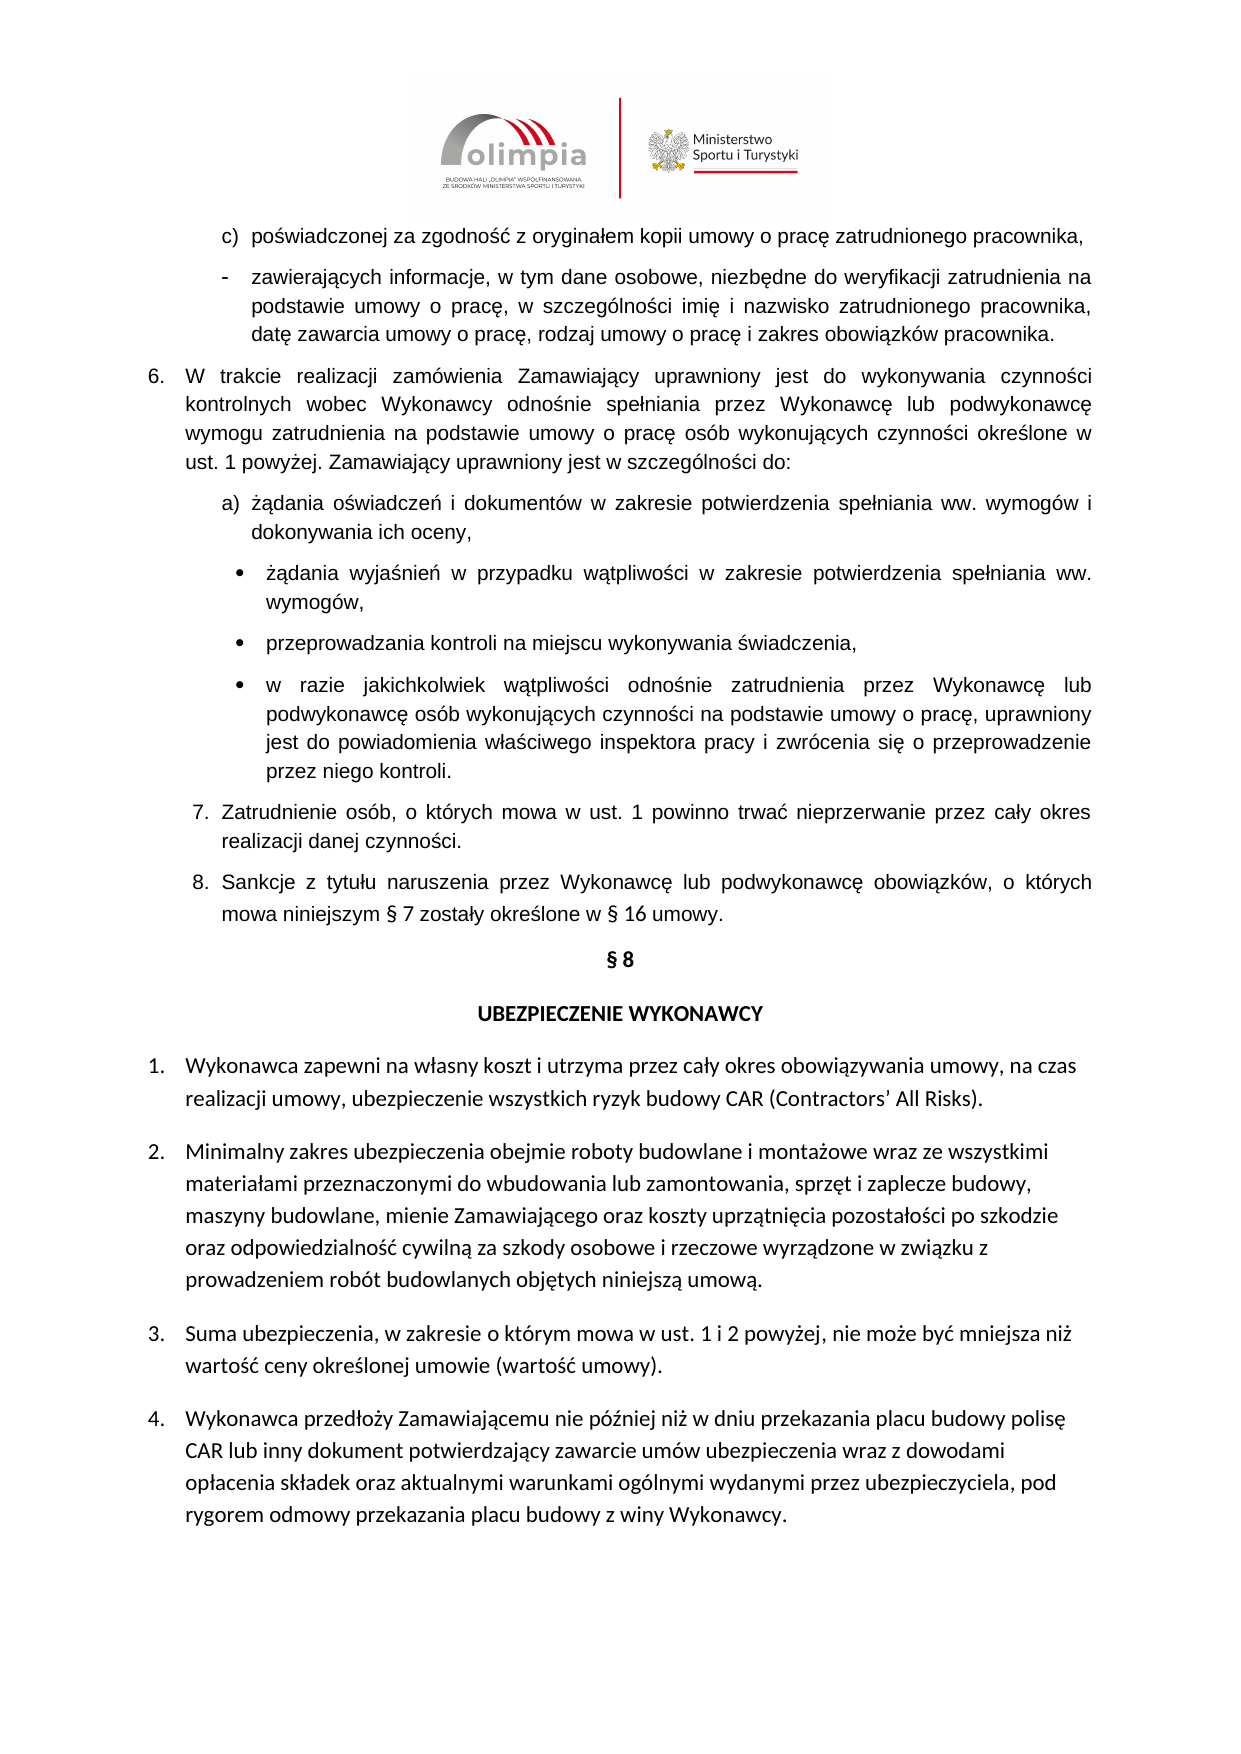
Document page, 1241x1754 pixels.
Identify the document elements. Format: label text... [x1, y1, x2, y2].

picture [408, 73, 832, 224]
list Minimalny zakres ubezpieczenia obejmie roboty budowlane i montażowe wraz ze wszystkimi materiałami przeznaczonymi do wbudowania lub zamontowania, sprzęt i zaplecze budowy, maszyny budowlane, mienie Zamawiającego oraz koszty uprzątnięcia pozostałości po szkodzie oraz odpowiedzialność cywilną za szkody osobowe i rzeczowe wyrządzone w związku z prowadzeniem robót budowlanych objętych niniejszą umową. [148, 1137, 1093, 1294]
list żądania oświadczeń i dokumentów w zakresie potwierdzenia spełniania ww. wymogów i dokonywania ich oceny, [221, 491, 1093, 544]
list Suma ubezpieczenia, w zakresie o którym mowa w ust. 1 i 2 powyżej, nie może być mniejsza niż wartość ceny określonej umowie (wartość umowy). [148, 1319, 1093, 1379]
list Sankcje z tytułu naruszenia przez Wykonawcę lub podwykonawcę obowiązków, o których mowa niniejszym § 7 zostały określone w § 16 umowy. [192, 870, 1093, 928]
list W trakcie realizacji zamówienia Zamawiający uprawniony jest do wykonywania czynności kontrolnych wobec Wykonawcy odnośnie spełniania przez Wykonawcę lub podwykonawcę wymogu zatrudnienia na podstawie umowy o pracę osób wykonujących czynności określone w ust. 1 powyżej. Zamawiający uprawniony jest w szczególności do: [148, 363, 1093, 474]
list Wykonawca przedłoży Zamawiającemu nie później niż w dniu przekazania placu budowy polisę CAR lub inny dokument potwierdzający zawarcie umów ubezpieczenia wraz z dowodami opłacenia składek oraz aktualnymi warunkami ogólnymi wydanymi przez ubezpieczyciela, pod rygorem odmowy przekazania placu budowy z winy Wykonawcy. [148, 1404, 1093, 1528]
text § 8 [148, 946, 1093, 974]
list poświadczonej za zgodność z oryginałem kopii umowy o pracę zatrudnionego pracownika, [221, 223, 1093, 247]
text UBEZPIECZENIE WYKONAWCY [148, 999, 1093, 1027]
list przeprowadzania kontroli na miejscu wykonywania świadczenia, [236, 631, 1093, 655]
list Zatrudnienie osób, o których mowa w ust. 1 powinno trwać nieprzerwanie przez cały okres realizacji danej czynności. [192, 800, 1093, 853]
list żądania wyjaśnień w przypadku wątpliwości w zakresie potwierdzenia spełniania ww. wymogów, [236, 561, 1093, 614]
list Wykonawca zapewni na własny koszt i utrzyma przez cały okres obowiązywania umowy, na czas realizacji umowy, ubezpieczenie wszystkich ryzyk budowy CAR (Contractors’ All Risks). [148, 1052, 1093, 1112]
list w razie jakichkolwiek wątpliwości odnośnie zatrudnienia przez Wykonawcę lub podwykonawcę osób wykonujących czynności na podstawie umowy o pracę, uprawniony jest do powiadomienia właściwego inspektora pracy i zwrócenia się o przeprowadzenie przez niego kontroli. [236, 672, 1093, 783]
list zawierających informacje, w tym dane osobowe, niezbędne do weryfikacji zatrudnienia na podstawie umowy o pracę, w szczególności imię i nazwisko zatrudnionego pracownika, datę zawarcia umowy o pracę, rodzaj umowy o pracę i zakres obowiązków pracownika. [221, 265, 1093, 346]
